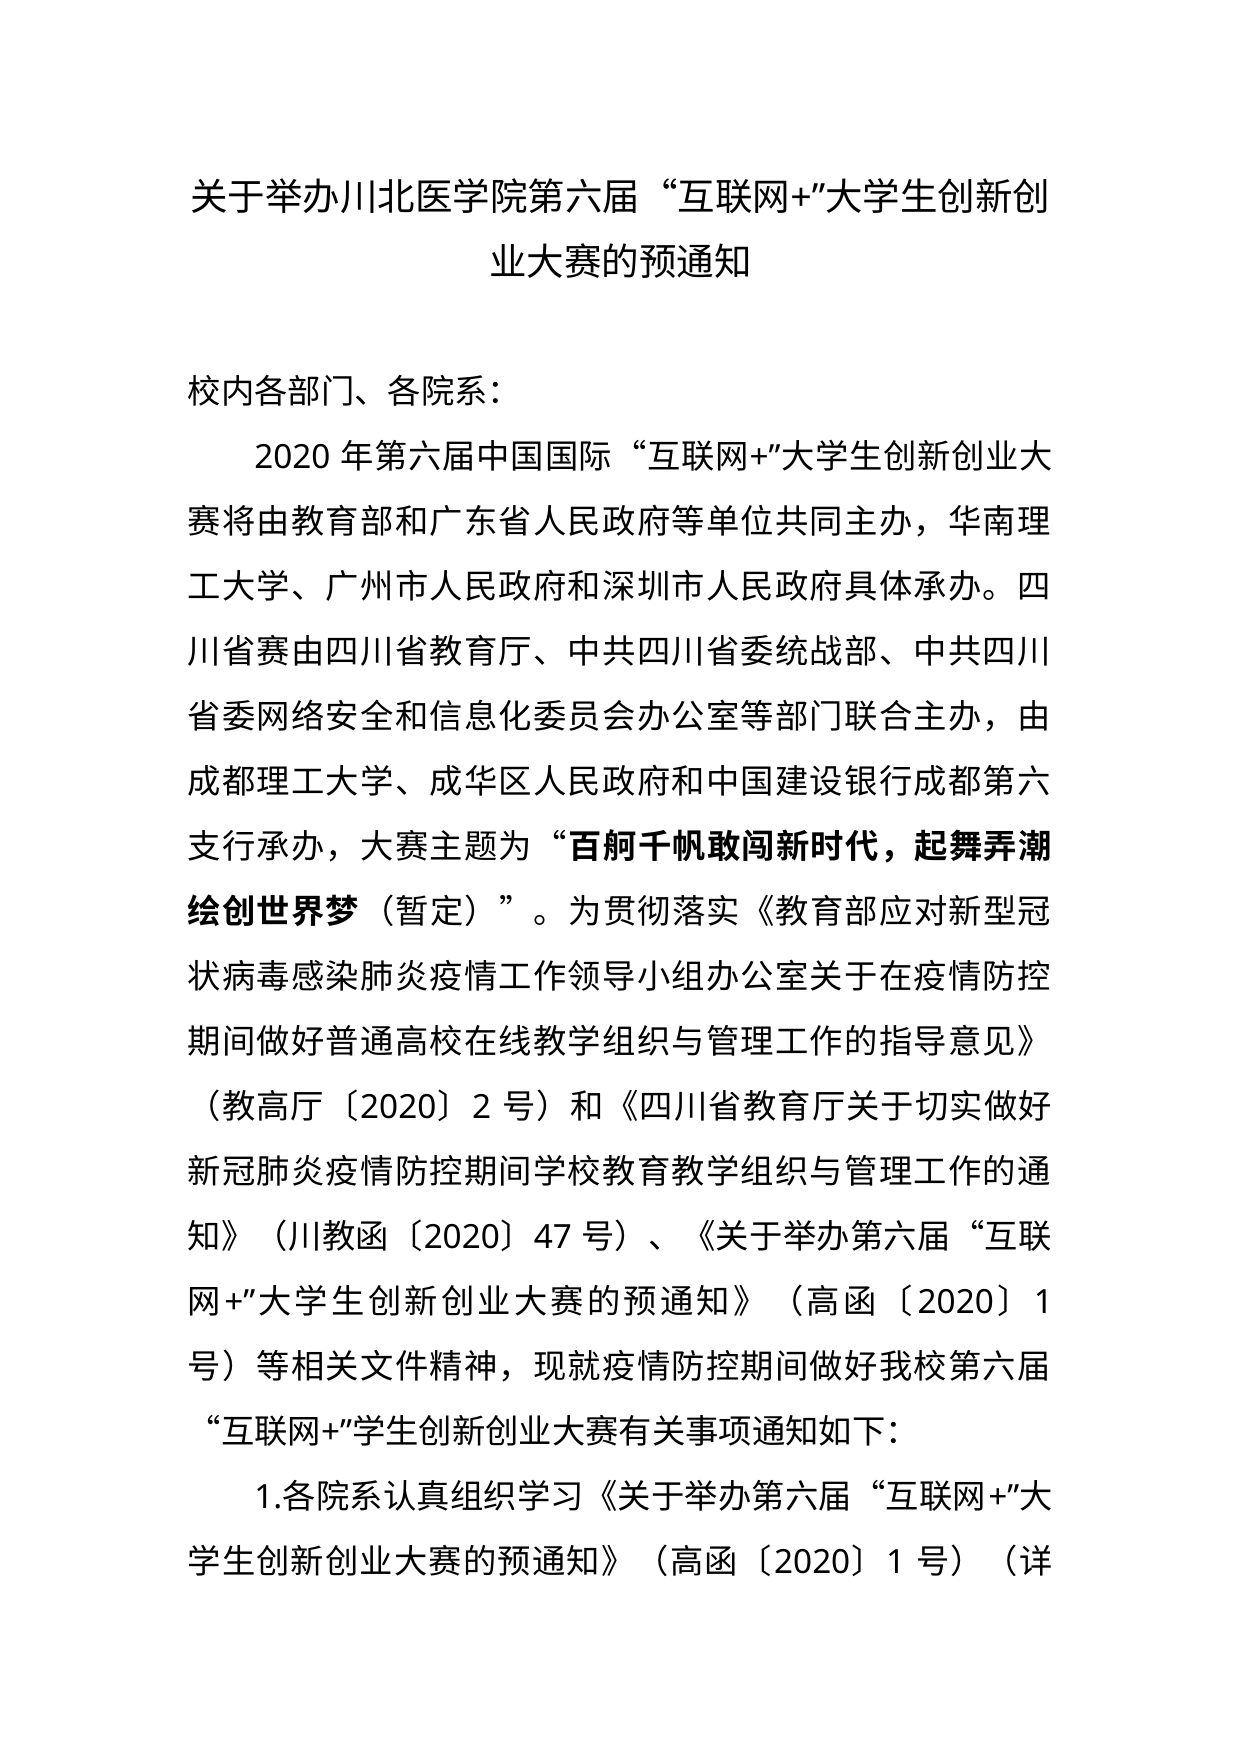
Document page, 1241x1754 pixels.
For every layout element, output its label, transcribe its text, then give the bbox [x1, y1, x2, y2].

text 2020 年第六届中国国际“互联网+”大学生创新创业大赛将由教育部和广东省人民政府等单位共同主办，华南理工大学、广州市人民政府和深圳市人民政府具体承办。四川省赛由四川省教育厅、中共四川省委统战部、中共四川省委网络安全和信息化委员会办公室等部门联合主办，由成都理工大学、成华区人民政府和中国建设银行成都第六支行承办，大赛主题为“百舸千帆敢闯新时代，起舞弄潮绘创世界梦（暂定）”。为贯彻落实《教育部应对新型冠状病毒感染肺炎疫情工作领导小组办公室关于在疫情防控期间做好普通高校在线教学组织与管理工作的指导意见》（教高厅〔2020〕2 号）和《四川省教育厅关于切实做好新冠肺炎疫情防控期间学校教育教学组织与管理工作的通知》（川教函〔2020〕47 号）、《关于举办第六届“互联网+”大学生创新创业大赛的预通知》（高函〔2020〕1 号）等相关文件精神，现就疫情防控期间做好我校第六届 “互联网+”学生创新创业大赛有关事项通知如下： [187, 422, 1053, 1462]
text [187, 1462, 1053, 1592]
text 校内各部门、各院系： [187, 357, 1053, 422]
text 关于举办川北医学院第六届“互联网+”大学生创新创业大赛的预通知 [187, 162, 1053, 292]
